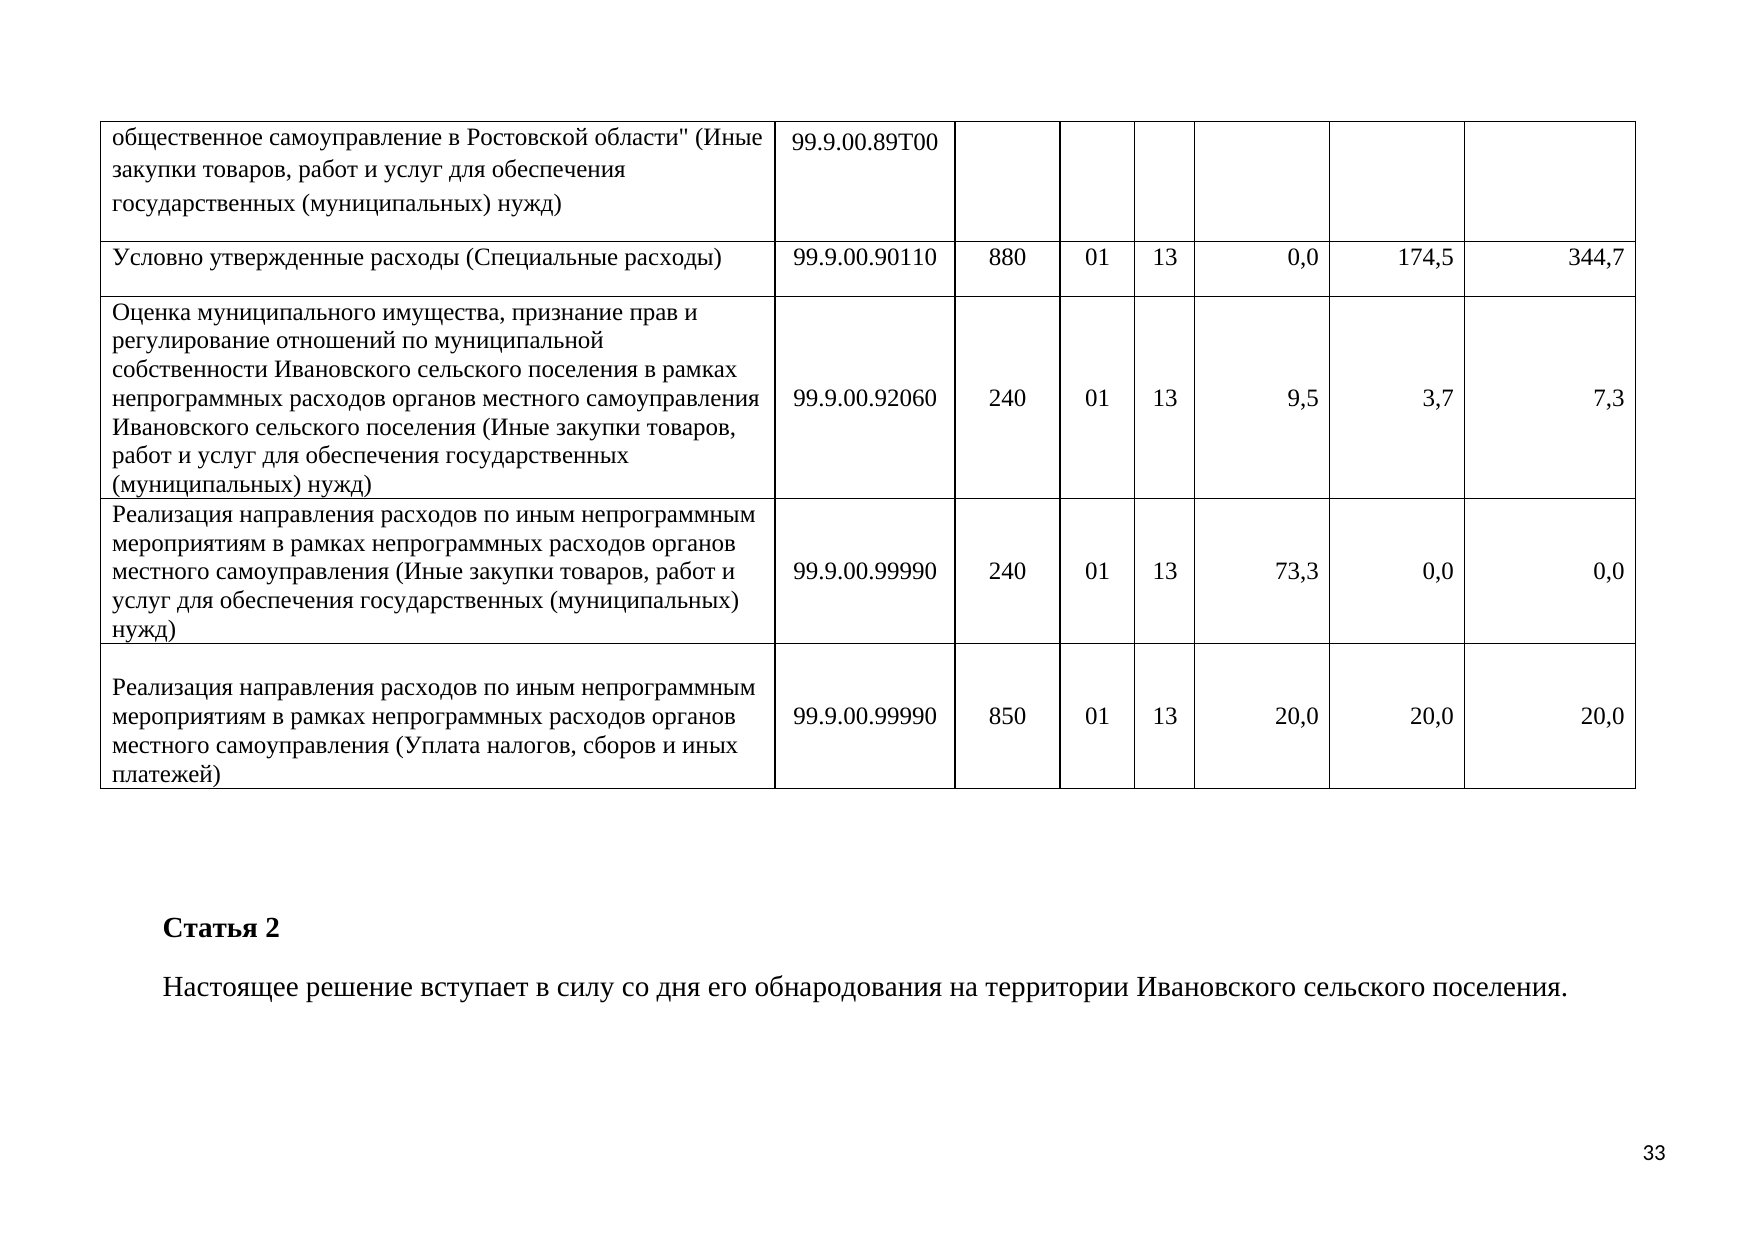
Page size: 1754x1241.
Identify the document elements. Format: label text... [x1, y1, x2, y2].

text Статья 2 [89, 910, 1665, 944]
text Настоящее решение вступает в силу со дня его обнародования на территории Ивановского сельского поселения. [89, 969, 1665, 1003]
